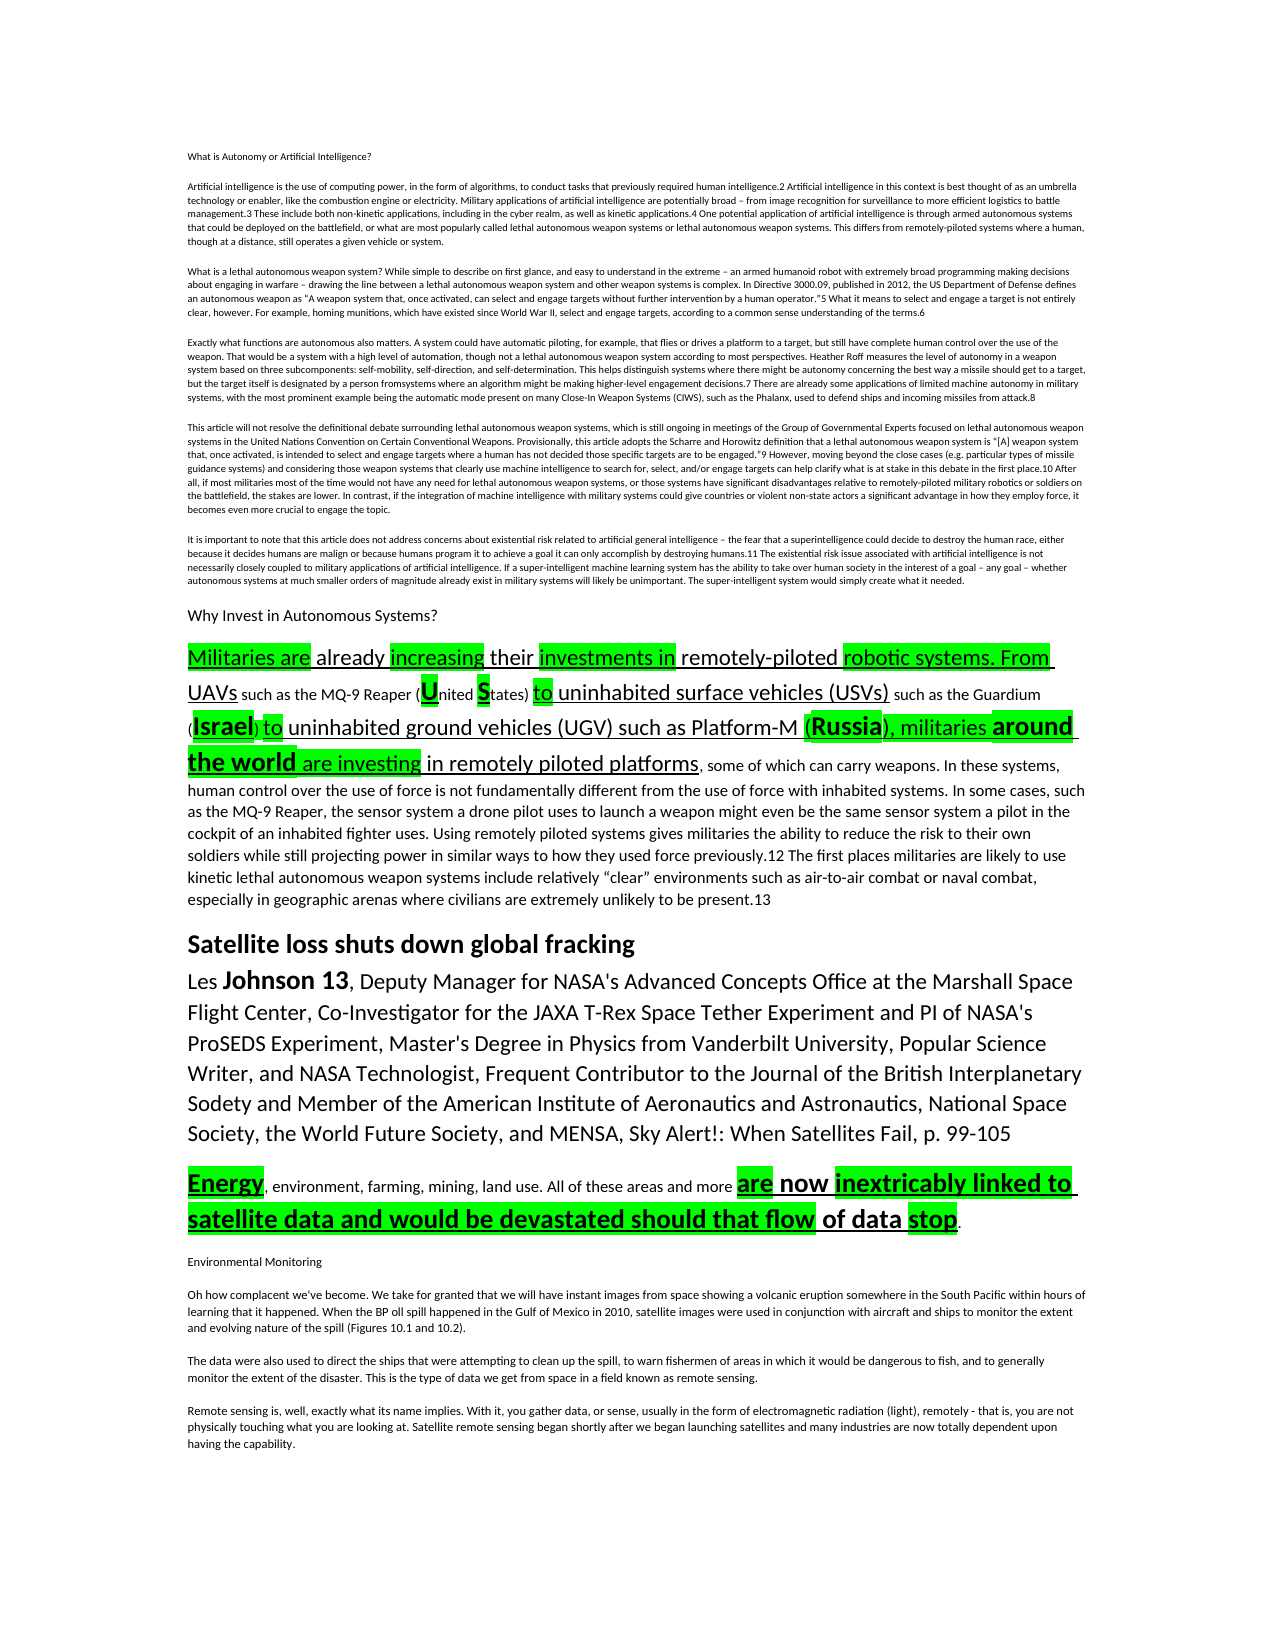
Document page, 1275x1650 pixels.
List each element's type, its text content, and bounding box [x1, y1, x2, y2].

text What is a lethal autonomous weapon system? While simple to describe on first glance, and easy to understand in the extreme – an armed humanoid robot with extremely broad programming making decisions about engaging in warfare – drawing the line between a lethal autonomous weapon system and other weapon systems is complex. In Directive 3000.09, published in 2012, the US Department of Defense defines an autonomous weapon as “A weapon system that, once activated, can select and engage targets without further intervention by a human operator.”5 What it means to select and engage a target is not entirely clear, however. For example, homing munitions, which have existed since World War II, select and engage targets, according to a common sense understanding of the terms.6 [187, 265, 1087, 319]
text Why Invest in Autonomous Systems? [187, 605, 1087, 625]
text What is Autonomy or Artificial Intelligence? [187, 150, 1087, 163]
subtitle Satellite loss shuts down global fracking [187, 928, 1087, 961]
text This article will not resolve the definitional debate surrounding lethal autonomous weapon systems, which is still ongoing in meetings of the Group of Governmental Experts focused on lethal autonomous weapon systems in the United Nations Convention on Certain Conventional Weapons. Provisionally, this article adopts the Scharre and Horowitz definition that a lethal autonomous weapon system is “[A] weapon system that, once activated, is intended to select and engage targets where a human has not decided those specific targets are to be engaged.”9 However, moving beyond the close cases (e.g. particular types of missile guidance systems) and considering those weapon systems that clearly use machine intelligence to search for, select, and/or engage targets can help clarify what is at stake in this debate in the first place.10 After all, if most militaries most of the time would not have any need for lethal autonomous weapon systems, or those systems have significant disadvantages relative to remotely-piloted military robotics or soldiers on the battlefield, the stakes are lower. In contrast, if the integration of machine intelligence with military systems could give countries or violent non-state actors a significant advantage in how they employ force, it becomes even more crucial to engage the topic. [187, 421, 1087, 516]
text Environmental Monitoring [187, 1254, 1087, 1269]
text Oh how complacent we've become. We take for granted that we will have instant images from space showing a volcanic eruption somewhere in the South Pacific within hours of learning that it happened. When the BP oll spill happened in the Gulf of Mexico in 2010, satellite images were used in conjunction with aircraft and ships to monitor the extent and evolving nature of the spill (Figures 10.1 and 10.2). [187, 1287, 1087, 1336]
text Remote sensing is, well, exactly what its name implies. With it, you gather data, or sense, usually in the form of electromagnetic radiation (light), remotely - that is, you are not physically touching what you are looking at. Satellite remote sensing began shortly after we began launching satellites and many industries are now totally dependent upon having the capability. [187, 1403, 1087, 1451]
text Militaries are already increasing their investments in remotely-piloted robotic systems. From UAVs such as the MQ-9 Reaper (United States) to uninhabited surface vehicles (USVs) such as the Guardium (Israel) to uninhabited ground vehicles (UGV) such as Platform-M (Russia), militaries around the world are investing in remotely piloted platforms, some of which can carry weapons. In these systems, human control over the use of force is not fundamentally different from the use of force with inhabited systems. In some cases, such as the MQ-9 Reaper, the sensor system a drone pilot uses to launch a weapon might even be the same sensor system a pilot in the cockpit of an inhabited fighter uses. Using remotely piloted systems gives militaries the ability to reduce the risk to their own soldiers while still projecting power in similar ways to how they used force previously.12 The first places militaries are likely to use kinetic lethal autonomous weapon systems include relatively “clear” environments such as air-to-air combat or naval combat, especially in geographic arenas where civilians are extremely unlikely to be present.13 [187, 643, 1087, 909]
text Artificial intelligence is the use of computing power, in the form of algorithms, to conduct tasks that previously required human intelligence.2 Artificial intelligence in this context is best thought of as an umbrella technology or enabler, like the combustion engine or electricity. Military applications of artificial intelligence are potentially broad – from image recognition for surveillance to more efficient logistics to battle management.3 These include both non-kinetic applications, including in the cyber realm, as well as kinetic applications.4 One potential application of artificial intelligence is through armed autonomous systems that could be deployed on the battlefield, or what are most popularly called lethal autonomous weapon systems or lethal autonomous weapon systems. This differs from remotely-piloted systems where a human, though at a distance, still operates a given vehicle or system. [187, 180, 1087, 248]
text Exactly what functions are autonomous also matters. A system could have automatic piloting, for example, that flies or drives a platform to a target, but still have complete human control over the use of the weapon. That would be a system with a high level of automation, though not a lethal autonomous weapon system according to most perspectives. Heather Roff measures the level of autonomy in a weapon system based on three subcomponents: self-mobility, self-direction, and self-determination. This helps distinguish systems where there might be autonomy concerning the best way a missile should get to a target, but the target itself is designated by a person fromsystems where an algorithm might be making higher-level engagement decisions.7 There are already some applications of limited machine autonomy in military systems, with the most prominent example being the automatic mode present on many Close-In Weapon Systems (CIWS), such as the Phalanx, used to defend ships and incoming missiles from attack.8 [187, 336, 1087, 404]
text Energy, environment, farming, mining, land use. All of these areas and more are now inextricably linked to satellite data and would be devastated should that flow of data stop. [187, 1166, 1087, 1235]
text Les Johnson 13, Deputy Manager for NASA's Advanced Concepts Office at the Marshall Space Flight Center, Co-Investigator for the JAXA T-Rex Space Tether Experiment and PI of NASA's ProSEDS Experiment, Master's Degree in Physics from Vanderbilt University, Popular Science Writer, and NASA Technologist, Frequent Contributor to the Journal of the British Interplanetary Sodety and Member of the American Institute of Aeronautics and Astronautics, National Space Society, the World Future Society, and MENSA, Sky Alert!: When Satellites Fail, p. 99-105 [187, 963, 1087, 1147]
text The data were also used to direct the ships that were attempting to clean up the spill, to warn fishermen of areas in which it would be dangerous to fish, and to generally monitor the extent of the disaster. This is the type of data we get from space in a field known as remote sensing. [187, 1353, 1087, 1385]
